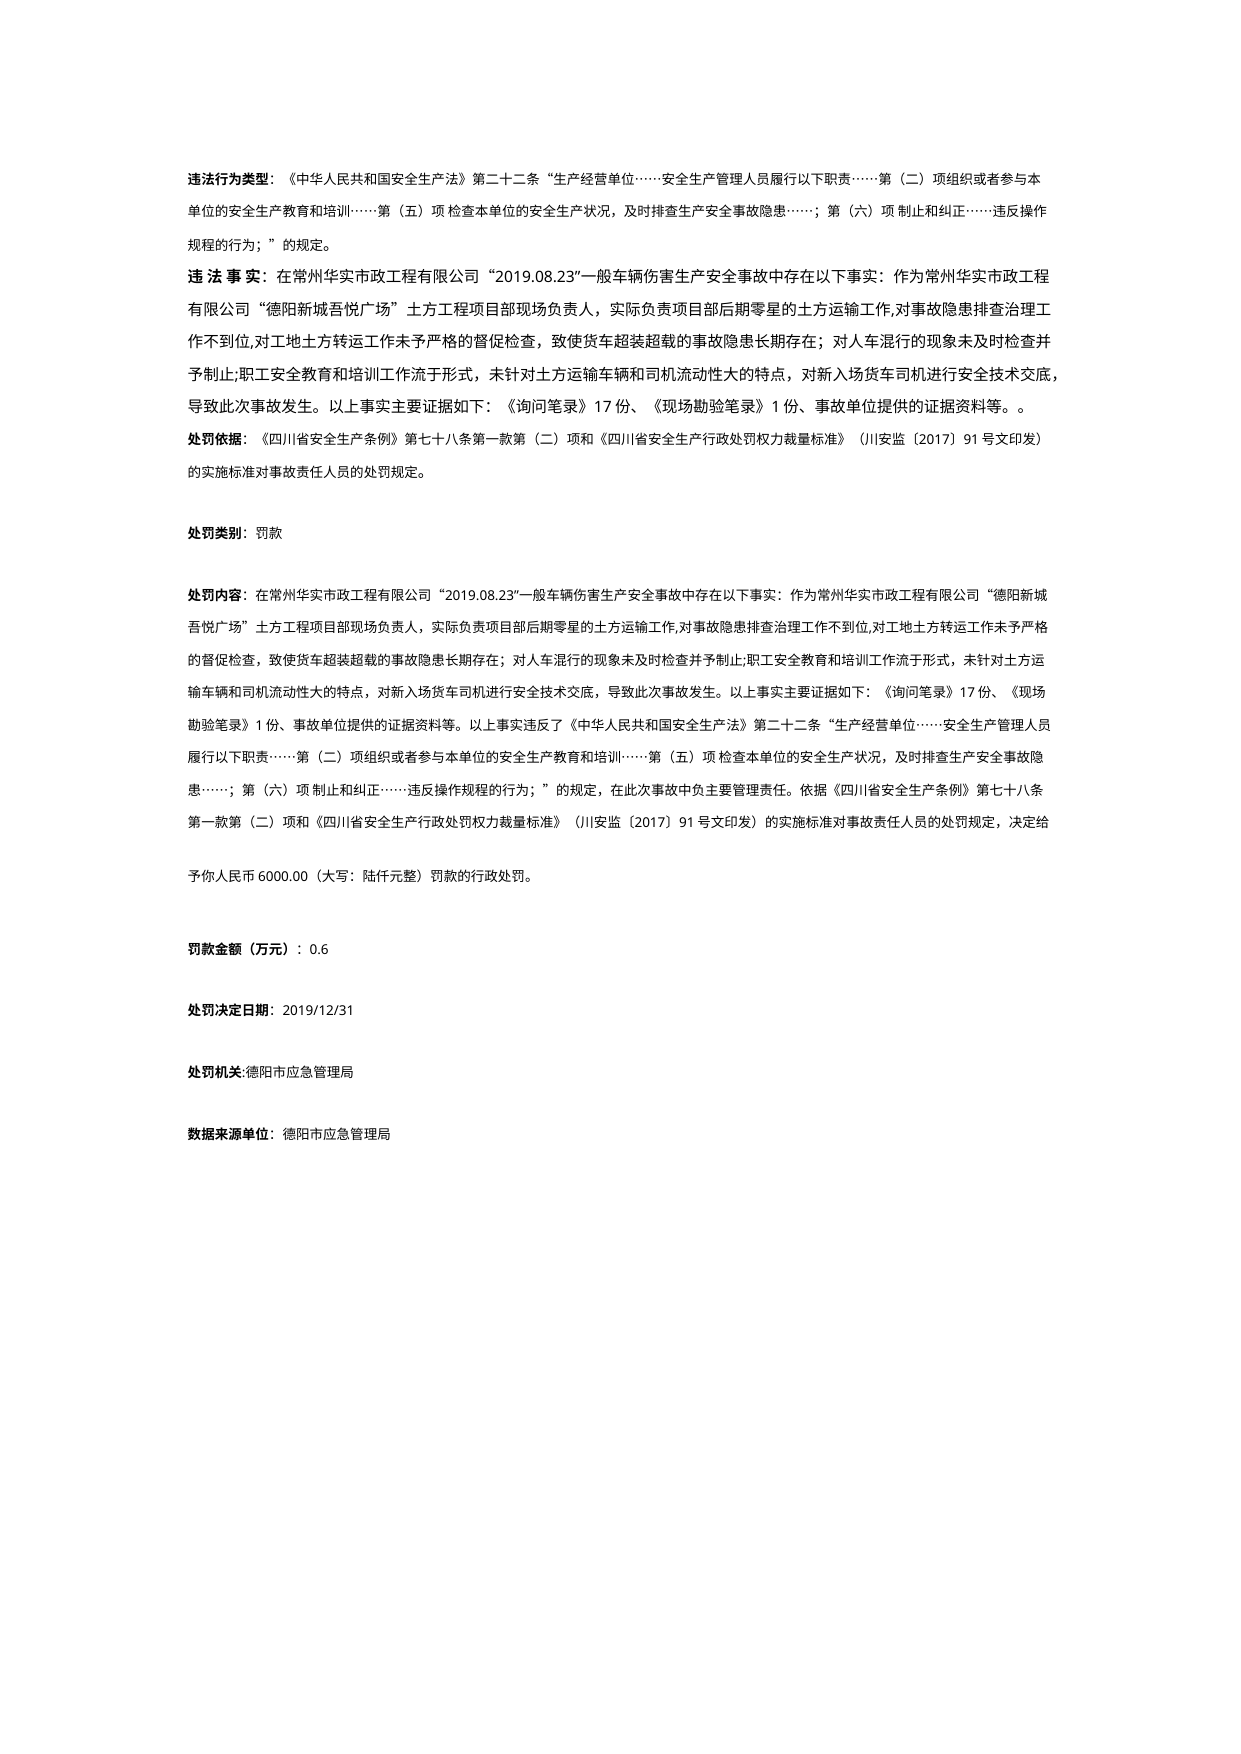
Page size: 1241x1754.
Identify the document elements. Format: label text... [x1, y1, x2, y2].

text 处罚依据：《四川省安全生产条例》第七十八条第一款第（二）项和《四川省安全生产行政处罚权力裁量标准》（川安监〔2017〕91号文印发）的实施标准对事故责任人员的处罚规定。 [187, 422, 1053, 487]
text 处罚类别：罚款 [187, 516, 1053, 549]
text 违法行为类型：《中华人民共和国安全生产法》第二十二条“生产经营单位……安全生产管理人员履行以下职责……第（二）项组织或者参与本单位的安全生产教育和培训……第（五）项 检查本单位的安全生产状况，及时排查生产安全事故隐患……；第（六）项 制止和纠正……违反操作规程的行为；”的规定。 [187, 162, 1053, 259]
text 处罚内容：在常州华实市政工程有限公司“2019.08.23”一般车辆伤害生产安全事故中存在以下事实：作为常州华实市政工程有限公司“德阳新城吾悦广场”土方工程项目部现场负责人，实际负责项目部后期零星的土方运输工作,对事故隐患排查治理工作不到位,对工地土方转运工作未予严格的督促检查，致使货车超装超载的事故隐患长期存在；对人车混行的现象未及时检查并予制止;职工安全教育和培训工作流于形式，未针对土方运输车辆和司机流动性大的特点，对新入场货车司机进行安全技术交底，导致此次事故发生。以上事实主要证据如下：《询问笔录》17份、《现场勘验笔录》1份、事故单位提供的证据资料等。以上事实违反了《中华人民共和国安全生产法》第二十二条“生产经营单位……安全生产管理人员履行以下职责……第（二）项组织或者参与本单位的安全生产教育和培训……第（五）项 检查本单位的安全生产状况，及时排查生产安全事故隐患……；第（六）项 制止和纠正……违反操作规程的行为；”的规定，在此次事故中负主要管理责任。依据《四川省安全生产条例》第七十八条第一款第（二）项和《四川省安全生产行政处罚权力裁量标准》（川安监〔2017〕91号文印发）的实施标准对事故责任人员的处罚规定，决定给予你人民币6000.00（大写：陆仟元整）罚款的行政处罚。 [187, 578, 1053, 903]
text 处罚决定日期：2019/12/31 [187, 994, 1053, 1026]
text 罚款金额（万元）：0.6 [187, 932, 1053, 964]
text 违 法 事 实：在常州华实市政工程有限公司“2019.08.23”一般车辆伤害生产安全事故中存在以下事实：作为常州华实市政工程有限公司“德阳新城吾悦广场”土方工程项目部现场负责人，实际负责项目部后期零星的土方运输工作,对事故隐患排查治理工作不到位,对工地土方转运工作未予严格的督促检查，致使货车超装超载的事故隐患长期存在；对人车混行的现象未及时检查并予制止;职工安全教育和培训工作流于形式，未针对土方运输车辆和司机流动性大的特点，对新入场货车司机进行安全技术交底，导致此次事故发生。以上事实主要证据如下：《询问笔录》17份、《现场勘验笔录》1份、事故单位提供的证据资料等。。 [187, 259, 1053, 422]
text 处罚机关:德阳市应急管理局 [187, 1055, 1053, 1088]
text 数据来源单位：德阳市应急管理局 [187, 1117, 1053, 1149]
